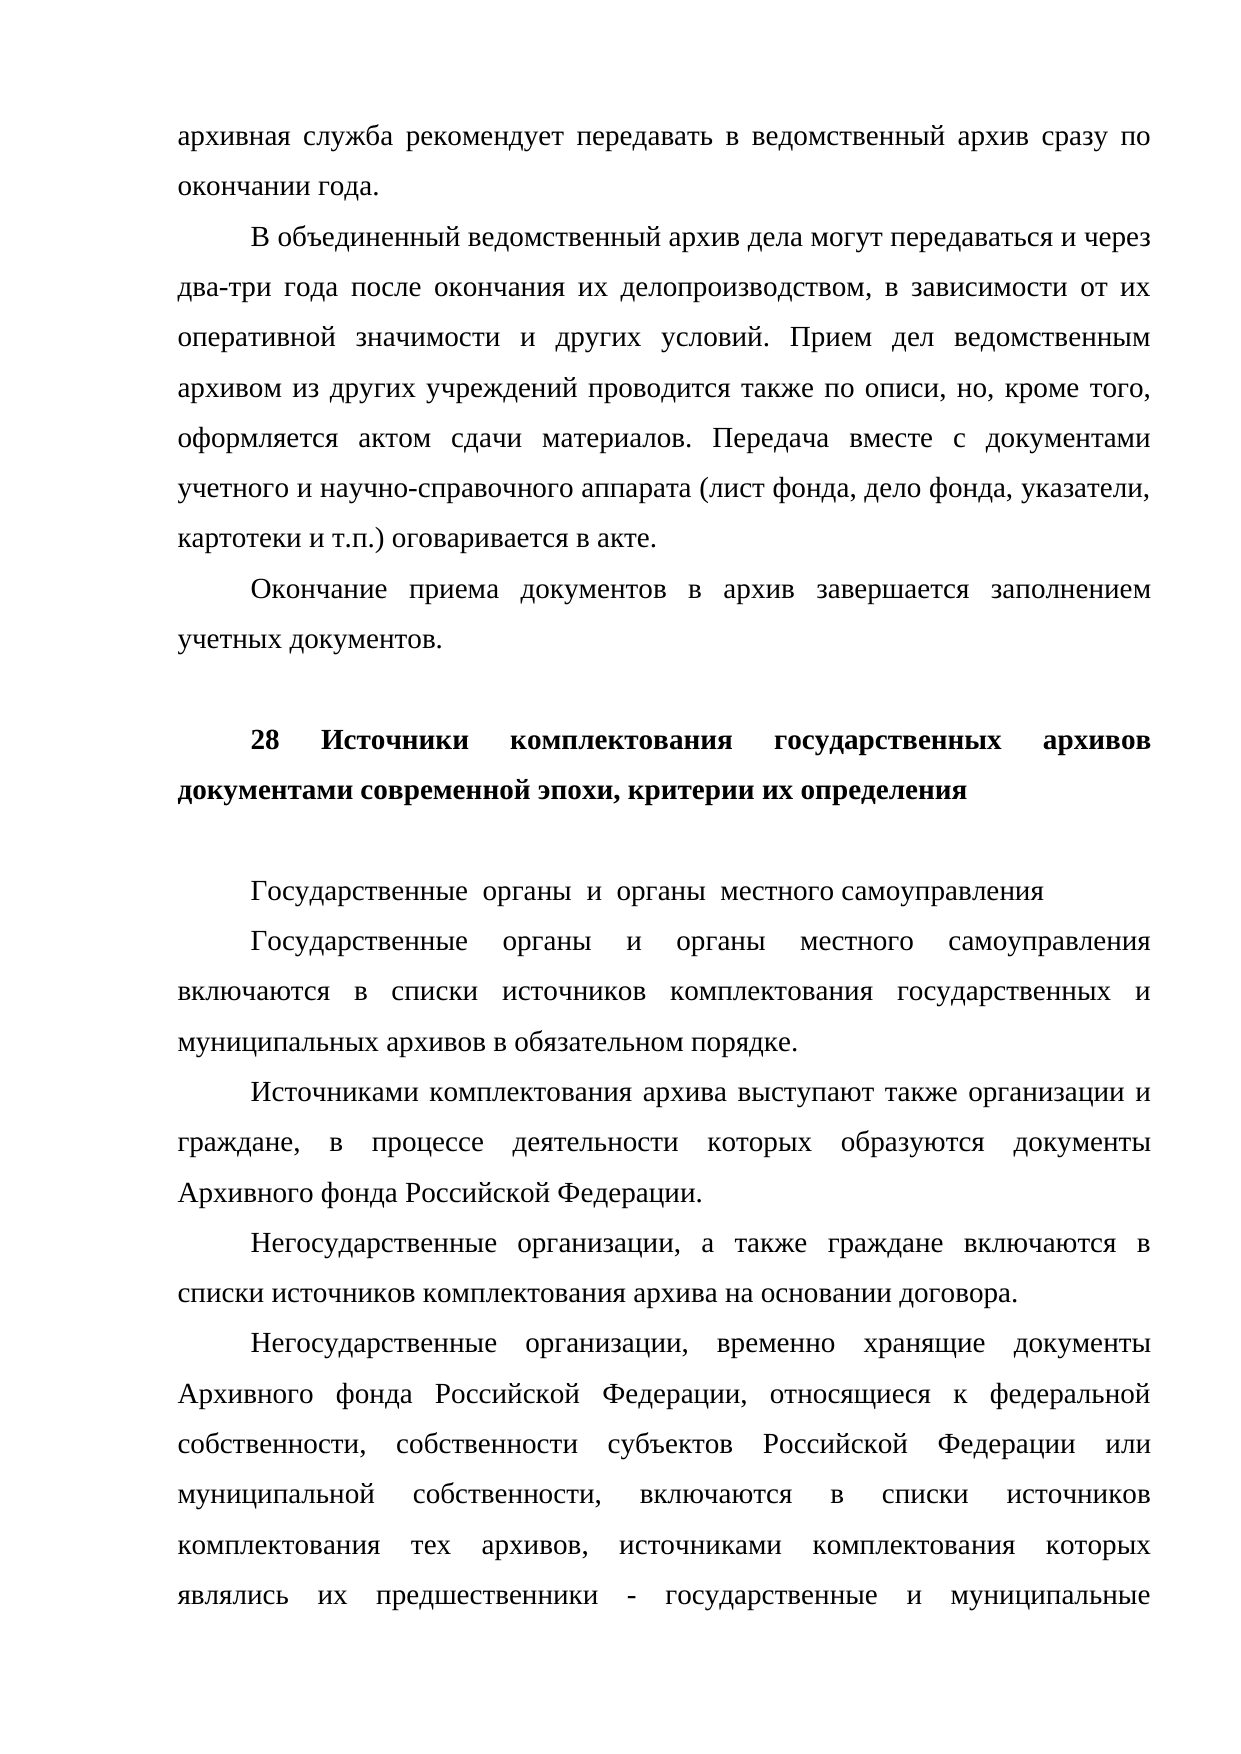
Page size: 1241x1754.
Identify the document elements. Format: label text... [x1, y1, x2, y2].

text 28 Источники комплектования государственных архивов документами современной эпохи, критерии их определения [177, 722, 1152, 806]
text Источниками комплектования архива выступают также организации и граждане, в процессе деятельности которых образуются документы Архивного фонда Российской Федерации. [177, 1074, 1152, 1208]
text В объединенный ведомственный архив дела могут передаваться и через два-три года после окончания их делопроизводством, в зависимости от их оперативной значимости и других условий. Прием дел ведомственным архивом из других учреждений проводится также по описи, но, кроме того, оформляется актом сдачи материалов. Передача вместе с документами учетного и научно-справочного аппарата (лист фонда, дело фонда, указатели, картотеки и т.п.) оговаривается в акте. [177, 219, 1152, 554]
text Государственные органы и органы местного самоуправления включаются в списки источников комплектования государственных и муниципальных архивов в обязательном порядке. [177, 923, 1152, 1057]
text Негосударственные организации, а также граждане включаются в списки источников комплектования архива на основании договора. [177, 1225, 1152, 1309]
text Окончание приема документов в архив завершается заполнением учетных документов. [177, 571, 1152, 655]
text Государственные органы и органы местного самоуправления [177, 873, 1152, 906]
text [177, 1326, 1152, 1611]
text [177, 118, 1152, 202]
